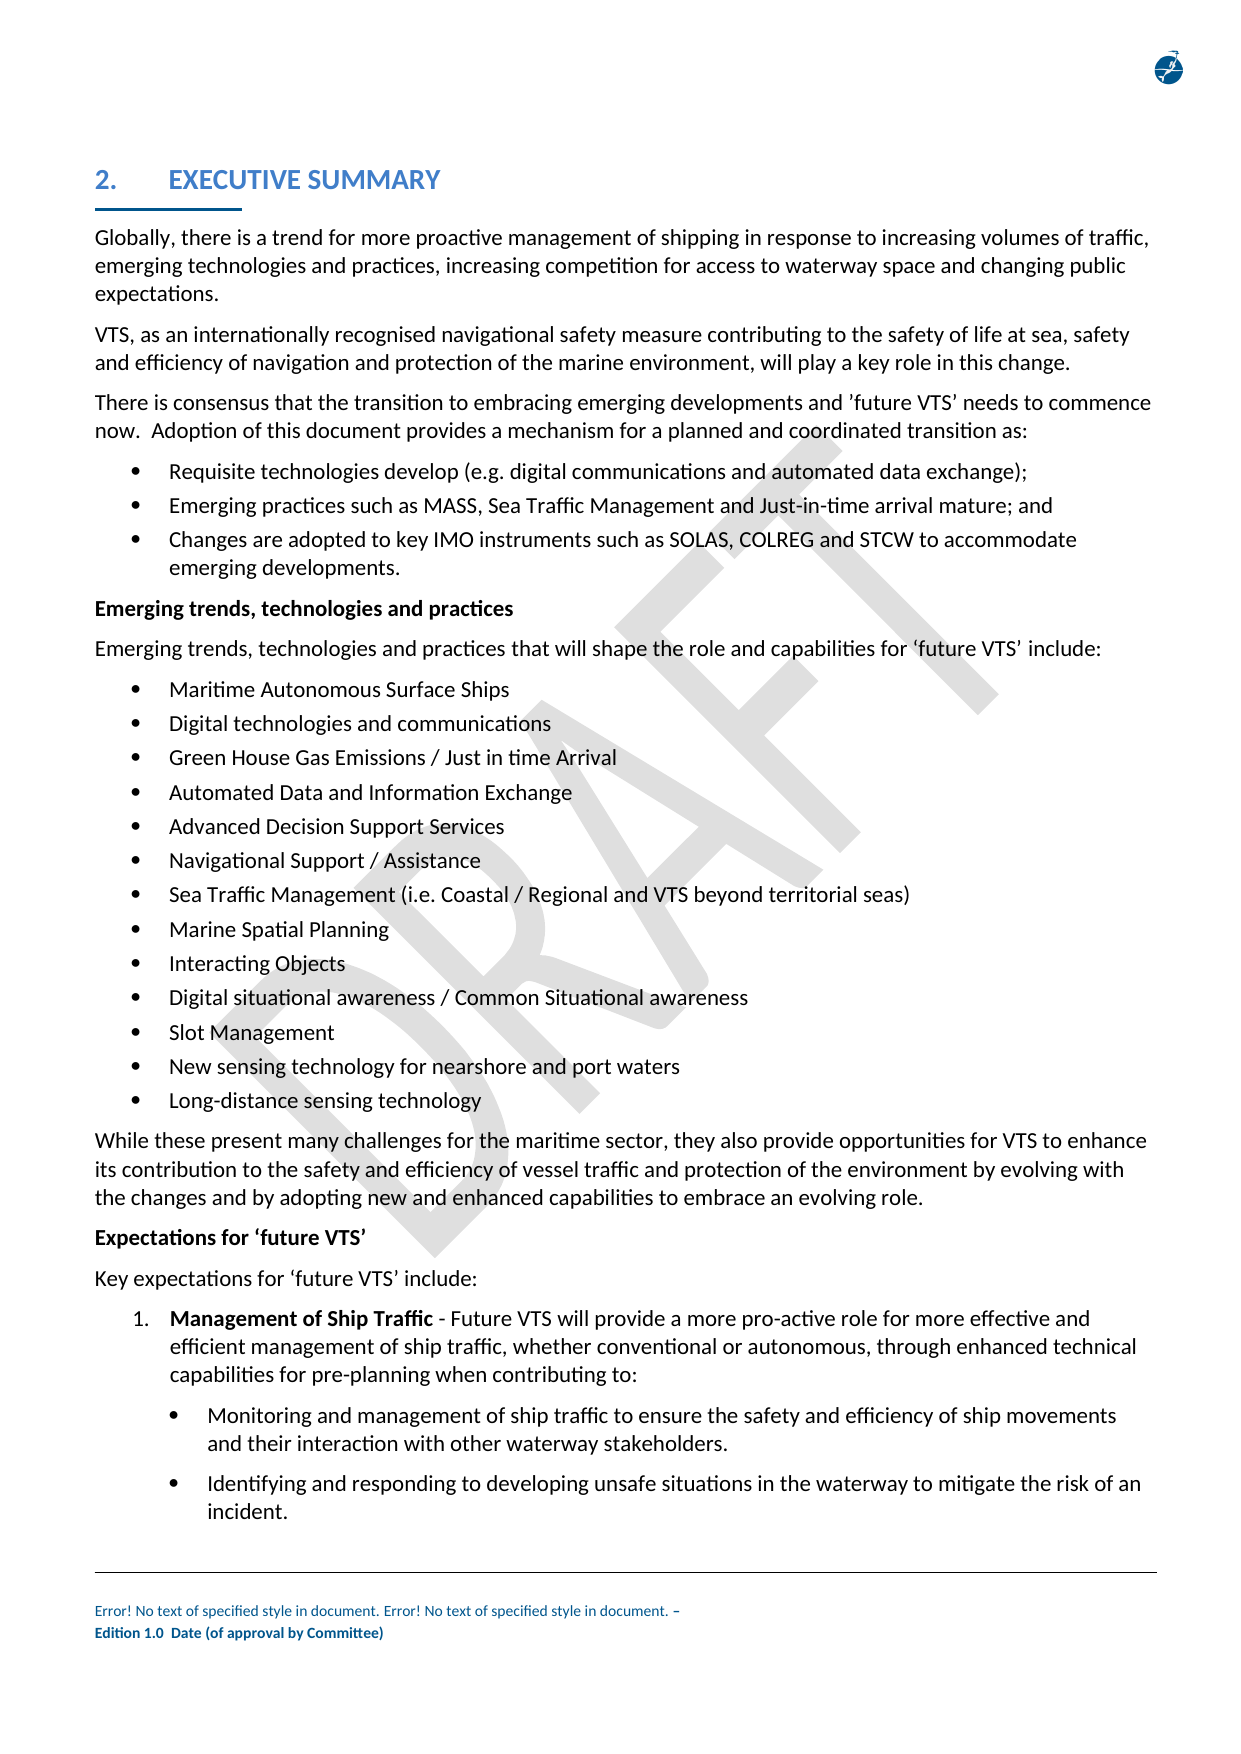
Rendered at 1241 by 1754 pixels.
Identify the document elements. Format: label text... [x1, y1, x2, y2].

text VTS, as an internationally recognised navigational safety measure contributing to the safety of life at sea, safety and efficiency of navigation and protection of the marine environment, will play a key role in this change. [94, 320, 1157, 376]
list Maritime Autonomous Surface Ships [132, 675, 1157, 703]
list Sea Traffic Management (i.e. Coastal / Regional and VTS beyond territorial seas) [132, 881, 1157, 908]
list Identifying and responding to developing unsafe situations in the waterway to mitigate the risk of an incident. [169, 1469, 1157, 1525]
list Automated Data and Information Exchange [132, 778, 1157, 806]
picture [1123, 0, 1241, 119]
list Green House Gas Emissions / Just in time Arrival [132, 743, 1157, 771]
list Management of Ship Traffic - Future VTS will provide a more pro-active role for more effective and efficient management of ship traffic, whether conventional or autonomous, through enhanced technical capabilities for pre-planning when contributing to: [132, 1304, 1157, 1388]
list Advanced Decision Support Services [132, 812, 1157, 840]
text Globally, there is a trend for more proactive management of shipping in response to increasing volumes of traffic, emerging technologies and practices, increasing competition for access to waterway space and changing public expectations. [94, 223, 1157, 307]
subtitle EXECUTIVE SUMMARY [94, 161, 1157, 197]
list Monitoring and management of ship traffic to ensure the safety and efficiency of ship movements and their interaction with other waterway stakeholders. [169, 1401, 1157, 1457]
list Interacting Objects [132, 949, 1157, 977]
text Emerging trends, technologies and practices [94, 594, 1157, 622]
list Digital technologies and communications [132, 709, 1157, 737]
list Slot Management [132, 1018, 1157, 1046]
list Navigational Support / Assistance [132, 846, 1157, 874]
list Requisite technologies develop (e.g. digital communications and automated data exchange); [132, 457, 1157, 485]
text While these present many challenges for the maritime sector, they also provide opportunities for VTS to enhance its contribution to the safety and efficiency of vessel traffic and protection of the environment by evolving with the changes and by adopting new and enhanced capabilities to embrace an evolving role. [94, 1127, 1157, 1211]
text There is consensus that the transition to embracing emerging developments and ’future VTS’ needs to commence now. Adoption of this document provides a mechanism for a planned and coordinated transition as: [94, 388, 1157, 444]
list Emerging practices such as MASS, Sea Traffic Management and Just-in-time arrival mature; and [132, 491, 1157, 519]
list Marine Spatial Planning [132, 915, 1157, 943]
text Emerging trends, technologies and practices that will shape the role and capabilities for ‘future VTS’ include: [94, 634, 1157, 662]
list Changes are adopted to key IMO instruments such as SOLAS, COLREG and STCW to accommodate emerging developments. [132, 525, 1157, 581]
text Key expectations for ‘future VTS’ include: [94, 1264, 1157, 1292]
list New sensing technology for nearshore and port waters [132, 1052, 1157, 1080]
list Digital situational awareness / Common Situational awareness [132, 983, 1157, 1011]
list Long-distance sensing technology [132, 1086, 1157, 1114]
text Expectations for ‘future VTS’ [94, 1223, 1157, 1251]
